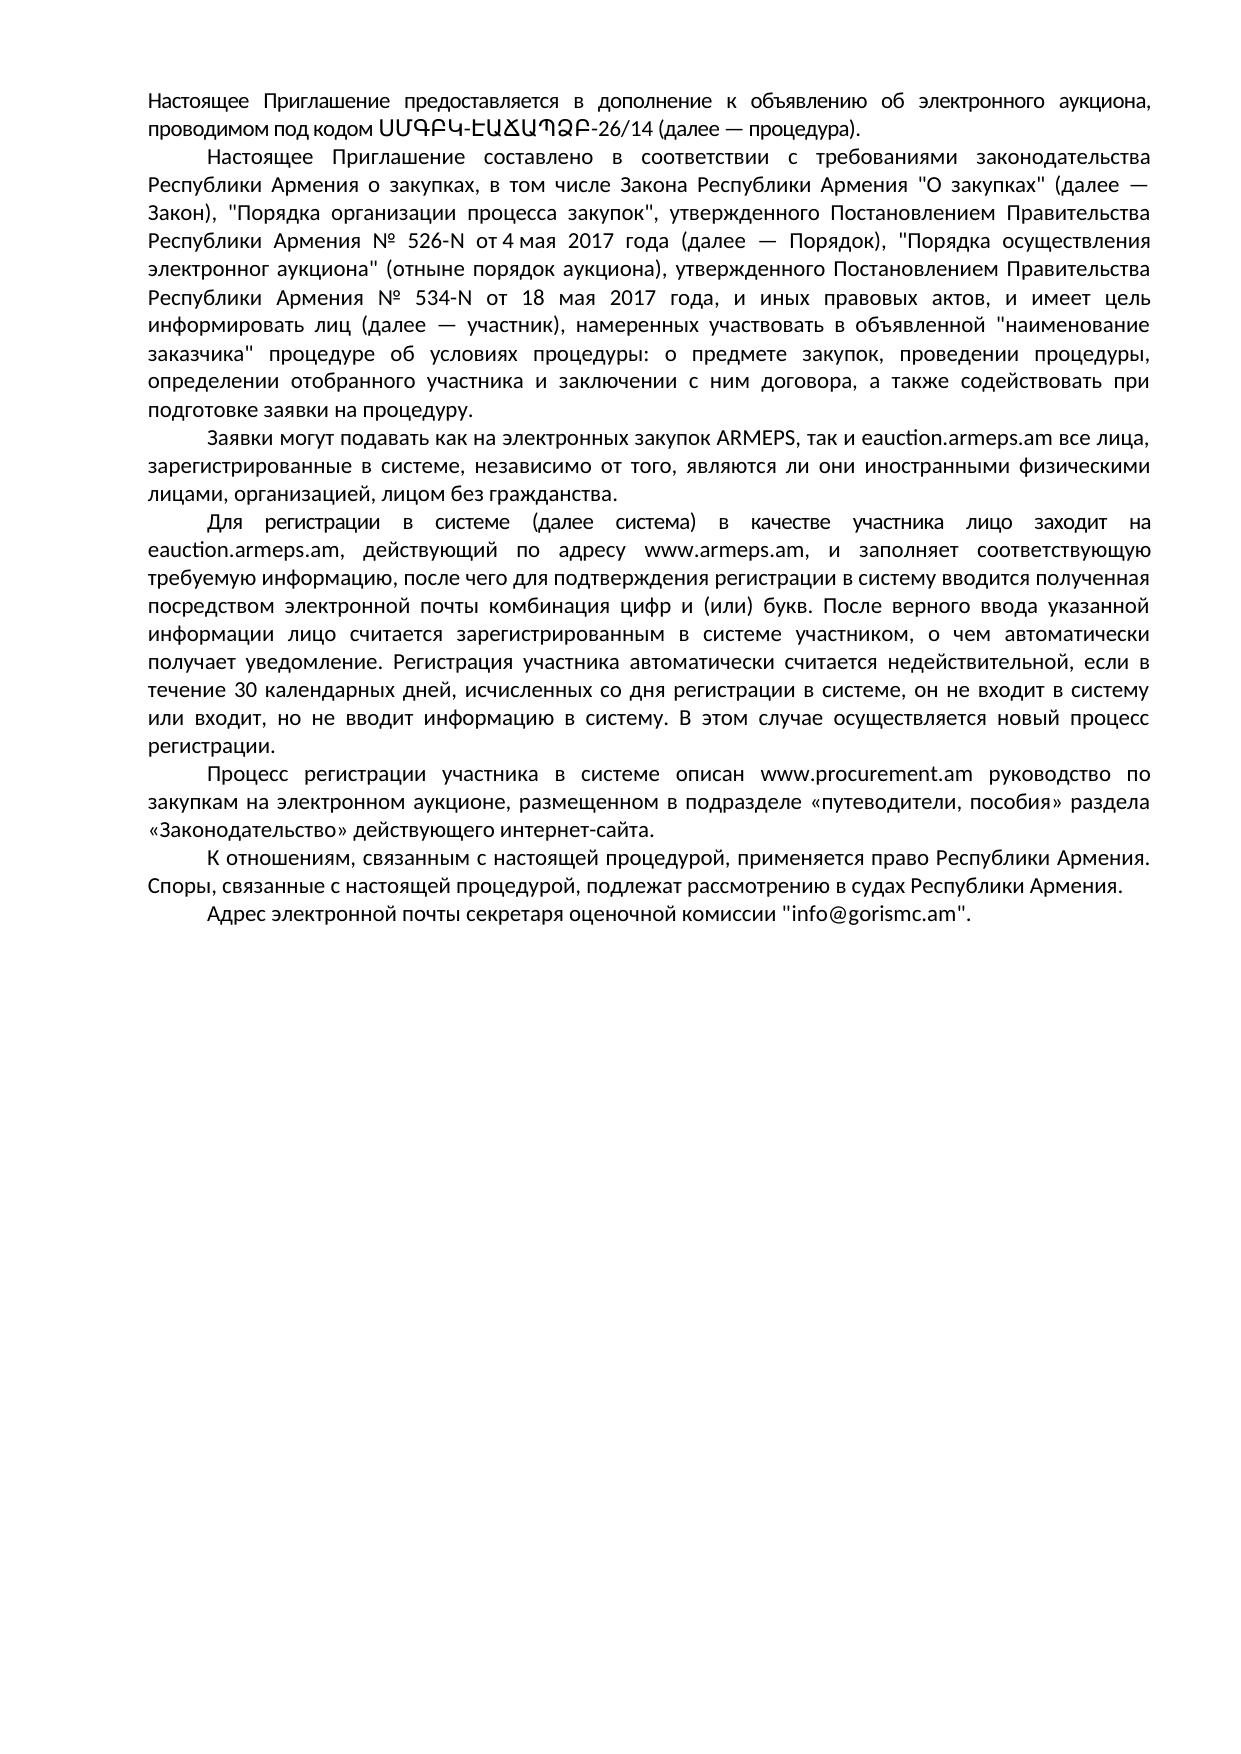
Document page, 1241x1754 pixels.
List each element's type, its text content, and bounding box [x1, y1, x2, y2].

text Адрес электронной почты секретаря оценочной комиссии "info@gorismc.am". [148, 899, 1152, 927]
text Настоящее Приглашение предоставляется в дополнение к объявлению об электронного аукциона, проводимом под кодом ՍՄԳԲԿ-ԷԱՃԱՊՁԲ-26/14 (далее — процедура). [148, 86, 1152, 142]
text К отношениям, связанным с настоящей процедурой, применяется право Республики Армения. Споры, связанные с настоящей процедурой, подлежат рассмотрению в судах Республики Армения. [148, 843, 1152, 899]
text Для регистрации в системе (далее система) в качестве участника лицо заходит на eauction.armeps.am, действующий по адресу www.armeps.am, и заполняет соответствующую требуемую информацию, после чего для подтверждения регистрации в систему вводится полученная посредством электронной почты комбинация цифр и (или) букв. После верного ввода указанной информации лицо считается зарегистрированным в системе участником, о чем автоматически получает уведомление. Регистрация участника автоматически считается недействительной, если в течение 30 календарных дней, исчисленных со дня регистрации в системе, он не входит в систему или входит, но не вводит информацию в систему. В этом случае осуществляется новый процесс регистрации. [148, 507, 1152, 759]
text Настоящее Приглашение составлено в соответствии с требованиями законодательства Республики Армения о закупках, в том числе Закона Республики Армения "О закупках" (далее — Закон), "Порядка организации процесса закупок", утвержденного Постановлением Правительства Республики Армения № 526-N от 4 мая 2017 года (далее — Порядок), "Порядка осуществления электронног аукциона" (отныне порядок аукциона), утвержденного Постановлением Правительства Республики Армения № 534-N от 18 мая 2017 года, и иных правовых актов, и имеет цель информировать лиц (далее — участник), намеренных участвовать в объявленной "наименование заказчика" процедуре об условиях процедуры: о предмете закупок, проведении процедуры, определении отобранного участника и заключении с ним договора, а также содействовать при подготовке заявки на процедуру. [148, 142, 1152, 423]
text Процесс регистрации участника в системе описан www.procurement.am руководство по закупкам на электронном аукционе, размещенном в подразделе «путеводители, пособия» раздела «Законодательство» действующего интернет-сайта. [148, 759, 1152, 843]
text Заявки могут подавать как на электронных закупок ARMEPS, так и eauction.armeps.am все лица, зарегистрированные в системе, независимо от того, являются ли они иностранными физическими лицами, организацией, лицом без гражданства. [148, 423, 1152, 507]
